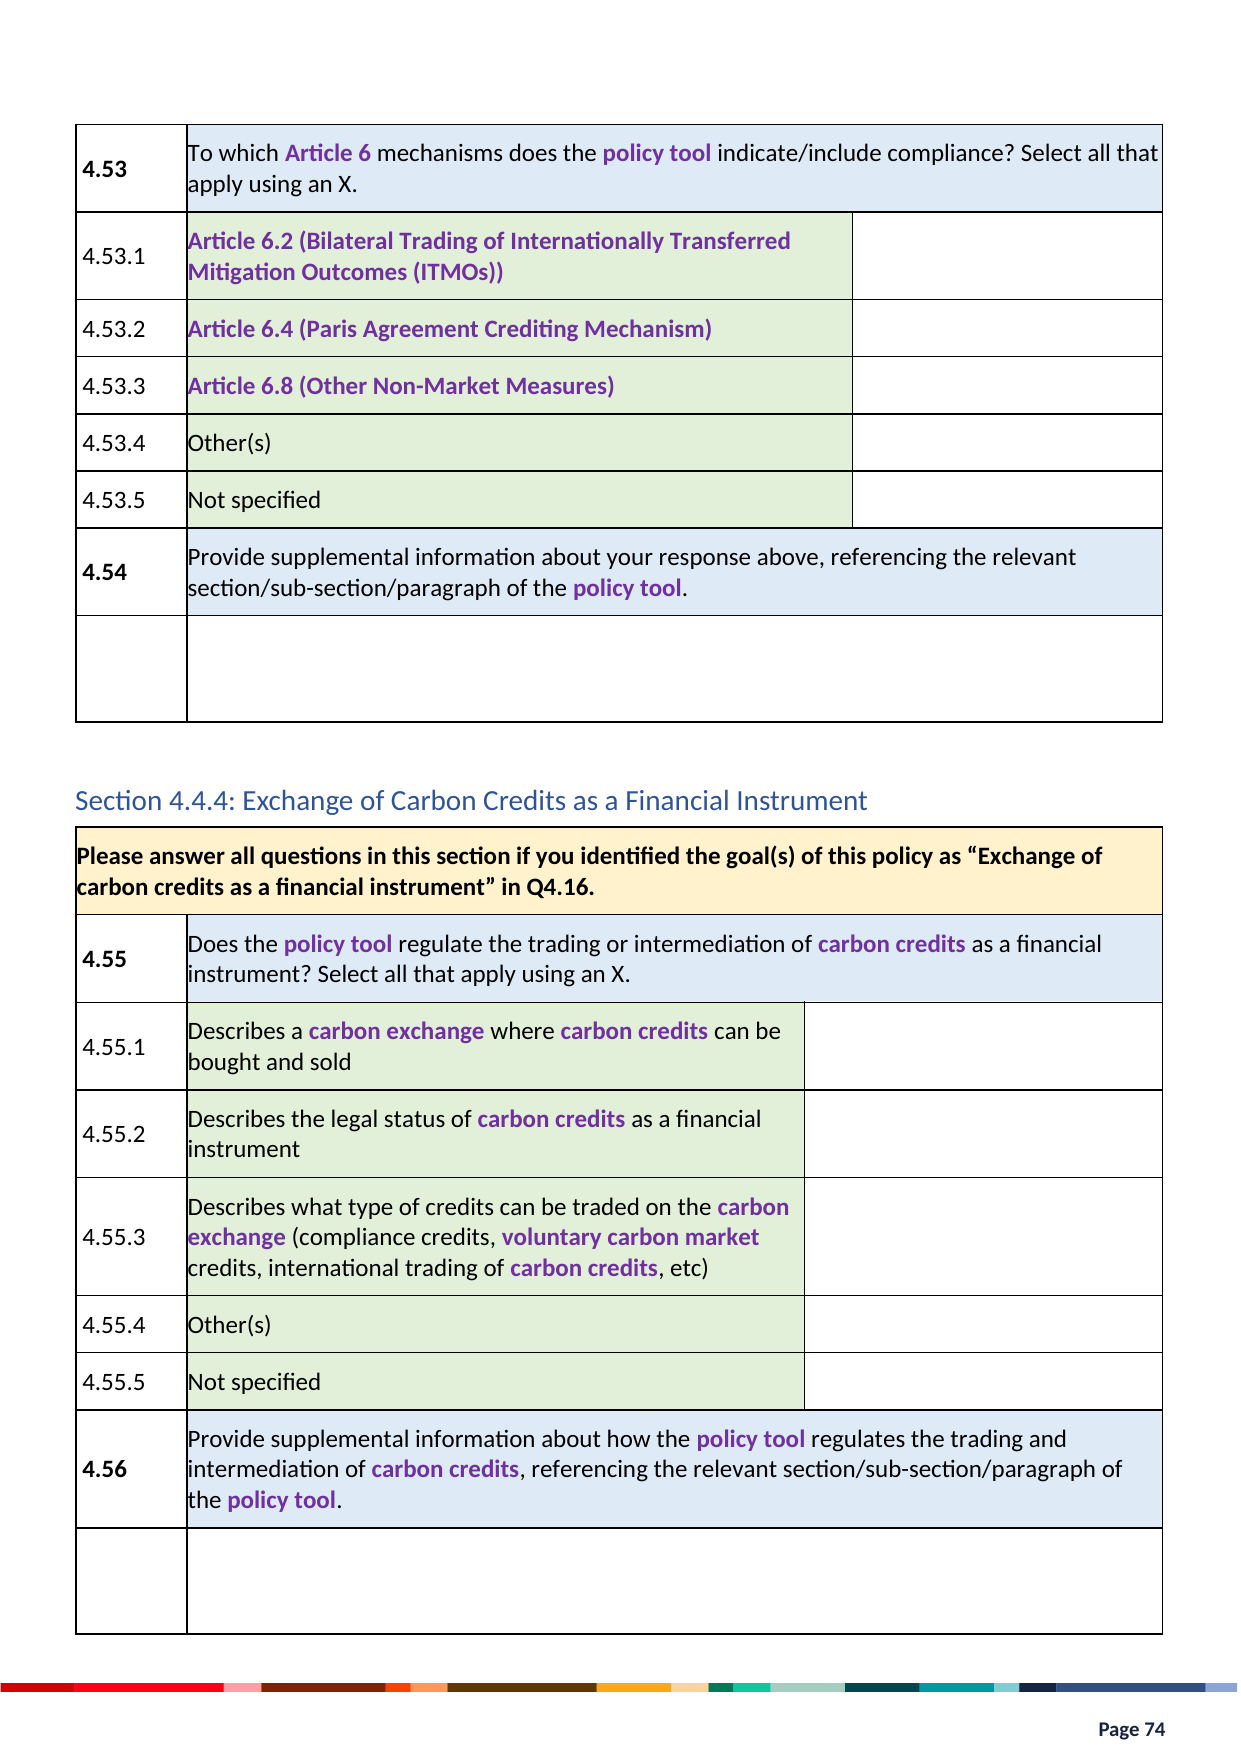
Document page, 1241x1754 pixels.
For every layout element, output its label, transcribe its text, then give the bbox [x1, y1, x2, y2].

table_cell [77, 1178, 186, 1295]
subtitle Section 4.4.4: Exchange of Carbon Credits as a Financial Instrument [75, 782, 1165, 818]
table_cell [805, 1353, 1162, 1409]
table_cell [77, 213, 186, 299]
picture [0, 1683, 1236, 1692]
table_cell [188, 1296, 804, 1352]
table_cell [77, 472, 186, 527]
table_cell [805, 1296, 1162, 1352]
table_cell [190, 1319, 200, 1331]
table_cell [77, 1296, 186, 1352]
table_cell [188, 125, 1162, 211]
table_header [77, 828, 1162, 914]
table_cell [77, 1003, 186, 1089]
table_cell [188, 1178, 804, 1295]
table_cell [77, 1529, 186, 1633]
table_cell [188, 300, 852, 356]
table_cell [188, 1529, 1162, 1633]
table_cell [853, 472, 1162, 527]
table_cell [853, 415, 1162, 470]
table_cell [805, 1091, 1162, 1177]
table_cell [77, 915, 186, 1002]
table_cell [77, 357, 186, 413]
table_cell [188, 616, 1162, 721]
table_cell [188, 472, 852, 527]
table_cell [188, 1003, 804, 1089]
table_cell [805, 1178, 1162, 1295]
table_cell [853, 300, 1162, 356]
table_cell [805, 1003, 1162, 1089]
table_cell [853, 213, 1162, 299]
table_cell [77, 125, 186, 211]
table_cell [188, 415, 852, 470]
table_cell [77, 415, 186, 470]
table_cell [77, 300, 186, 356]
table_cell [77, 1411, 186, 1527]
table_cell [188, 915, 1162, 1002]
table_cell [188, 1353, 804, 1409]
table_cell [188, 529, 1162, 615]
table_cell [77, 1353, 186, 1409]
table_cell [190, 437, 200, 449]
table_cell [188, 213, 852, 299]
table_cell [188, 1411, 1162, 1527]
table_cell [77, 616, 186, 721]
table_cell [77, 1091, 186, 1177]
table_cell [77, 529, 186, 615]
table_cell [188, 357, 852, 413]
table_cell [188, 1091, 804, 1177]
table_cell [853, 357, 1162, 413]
